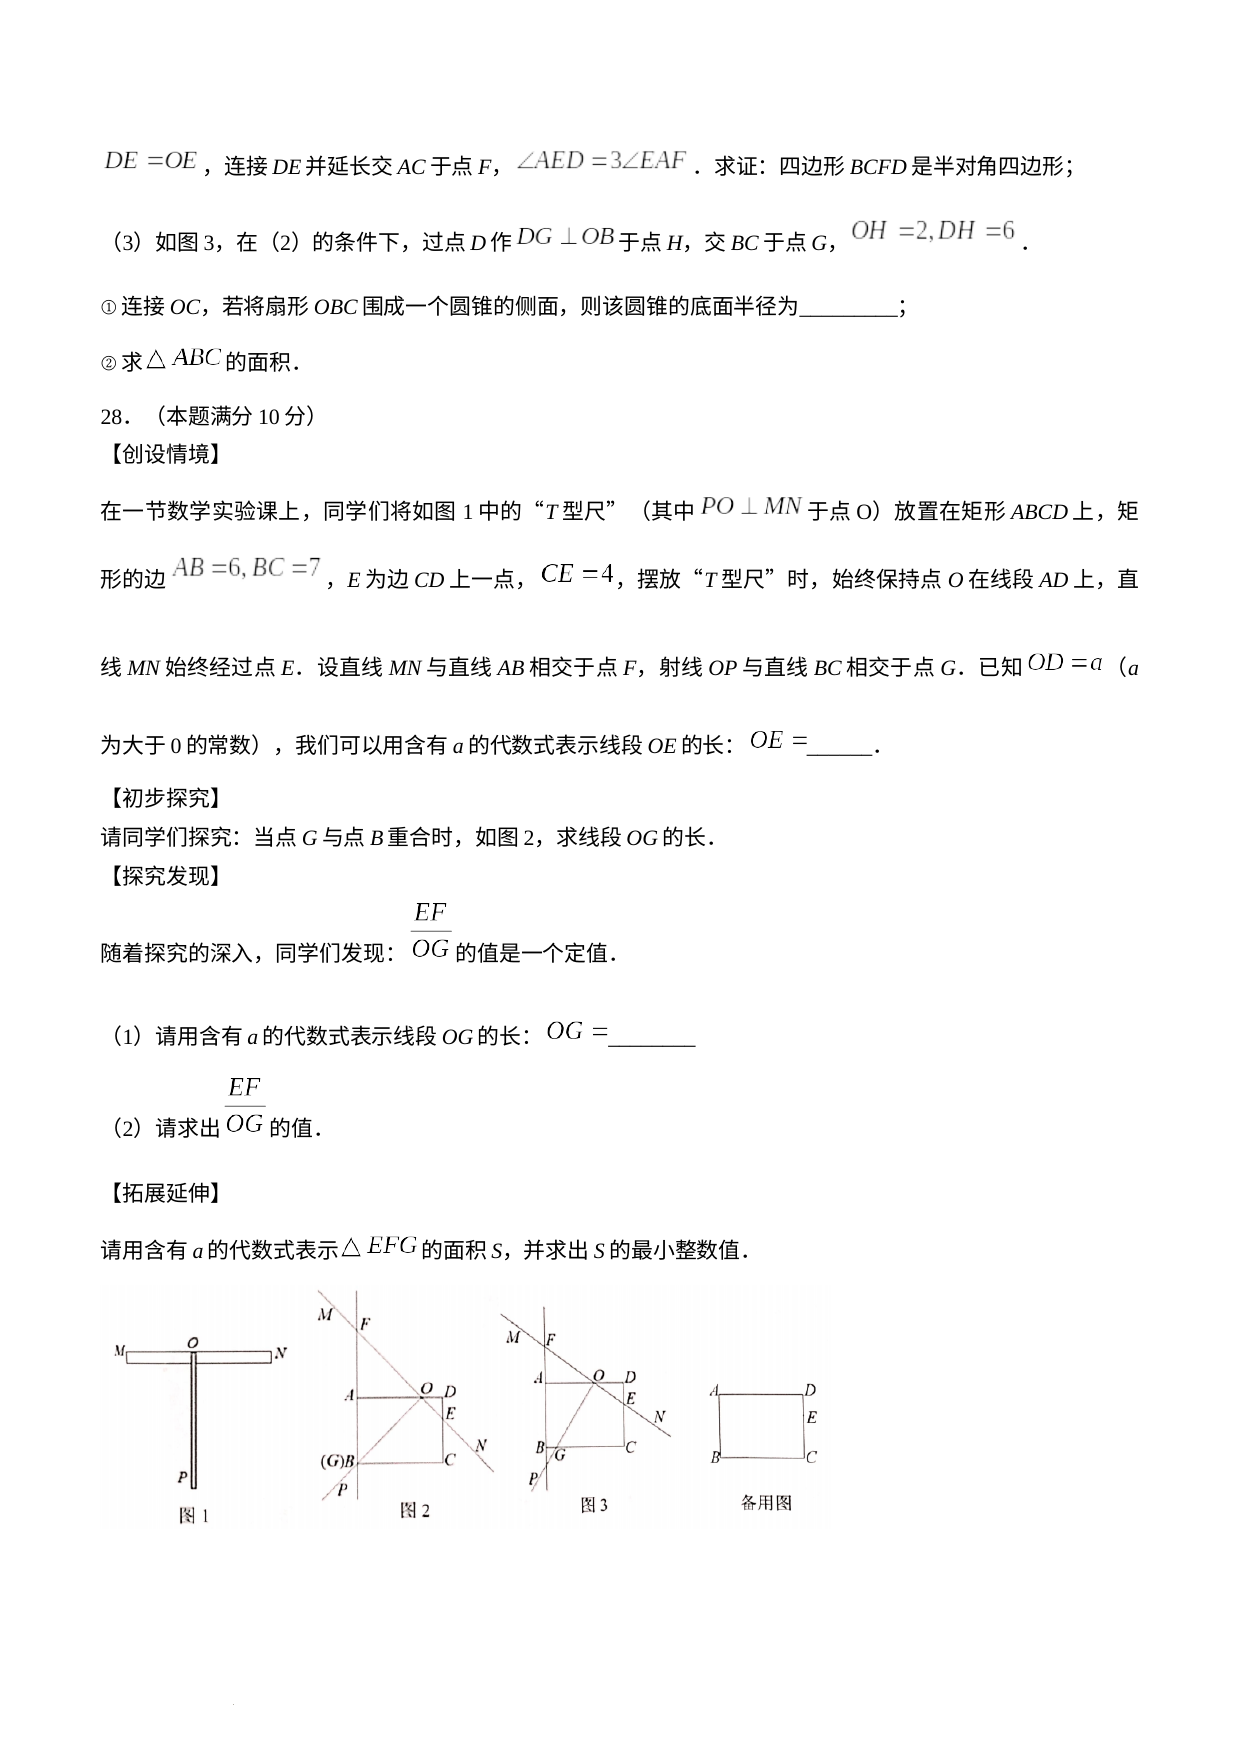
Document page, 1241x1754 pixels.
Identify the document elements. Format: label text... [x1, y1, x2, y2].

picture [100, 1285, 831, 1529]
text （2）请求出的值． [100, 1072, 1140, 1169]
text 28．（本题满分10分） [100, 398, 1140, 431]
text 【探究发现】 [100, 858, 1140, 891]
text 【初步探究】 [100, 781, 1140, 813]
text （1）请用含有a的代数式表示线段OG的长：________ [100, 1001, 1140, 1066]
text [100, 146, 1140, 211]
text ①连接OC，若将扇形OBC围成一个圆锥的侧面，则该圆锥的底面半径为_________； [100, 288, 1140, 321]
text 【创设情境】 [100, 437, 1140, 469]
text 请用含有a的代数式表示的面积S，并求出S的最小整数值． [100, 1214, 1140, 1279]
text ②求的面积． [100, 327, 1140, 392]
text （3）如图3，在（2）的条件下，过点D作于点H，交BC于点G，． [100, 217, 1140, 282]
text 随着探究的深入，同学们发现：的值是一个定值． [100, 897, 1140, 994]
text 请同学们探究：当点G与点B重合时，如图2，求线段OG的长． [100, 819, 1140, 852]
text 在一节数学实验课上，同学们将如图1中的“T型尺”（其中于点O）放置在矩形ABCD上，矩形的边，E为边CD上一点，，摆放“T型尺”时，始终保持点O在线段AD上，直线MN始终经过点E．设直线MN与直线AB相交于点F，射线OP与直线BC相交于点G．已知（a为大于0的常数），我们可以用含有a的代数式表示线段OE的长：______． [100, 476, 1140, 774]
text 【拓展延伸】 [100, 1176, 1140, 1208]
